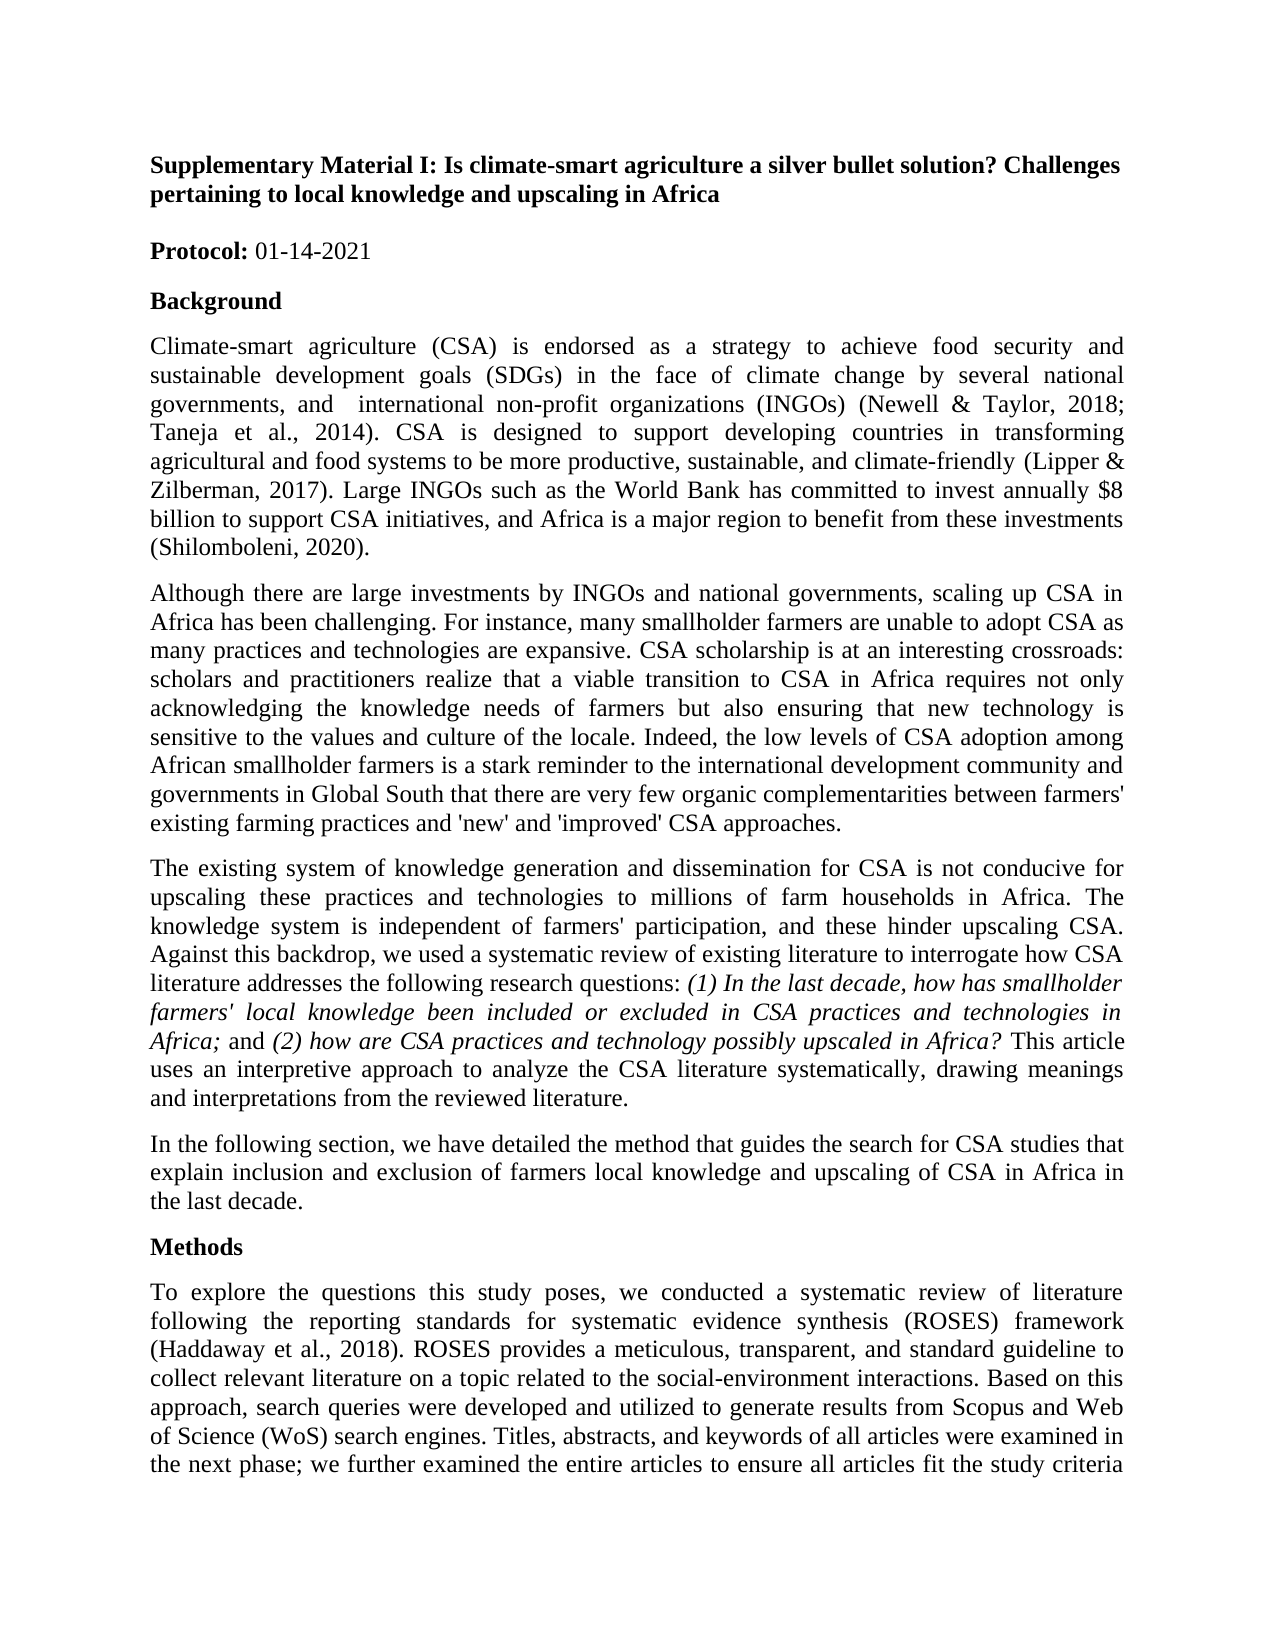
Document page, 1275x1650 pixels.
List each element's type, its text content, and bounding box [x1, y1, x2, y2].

text Although there are large investments by INGOs and national governments, scaling up CSA in Africa has been challenging. For instance, many smallholder farmers are unable to adopt CSA as many practices and technologies are expansive. CSA scholarship is at an interesting crossroads: scholars and practitioners realize that a viable transition to CSA in Africa requires not only acknowledging the knowledge needs of farmers but also ensuring that new technology is sensitive to the values and culture of the locale. Indeed, the low levels of CSA adoption among African smallholder farmers is a stark reminder to the international development community and governments in Global South that there are very few organic complementarities between farmers' existing farming practices and 'new' and 'improved' CSA approaches. [150, 578, 1125, 837]
text Climate-smart agriculture (CSA) is endorsed as a strategy to achieve food security and sustainable development goals (SDGs) in the face of climate change by several national governments, and international non-profit organizations (INGOs) (Newell & Taylor, 2018; Taneja et al., 2014). CSA is designed to support developing countries in transforming agricultural and food systems to be more productive, sustainable, and climate-friendly (Lipper & Zilberman, 2017). Large INGOs such as the World Bank has committed to invest annually $8 billion to support CSA initiatives, and Africa is a major region to benefit from these investments (Shilomboleni, 2020). [150, 331, 1125, 561]
text Background [150, 286, 1125, 314]
text Supplementary Material I: Is climate-smart agriculture a silver bullet solution? Challenges pertaining to local knowledge and upscaling in Africa [150, 150, 1125, 207]
text Protocol: 01-14-2021 [150, 236, 1125, 265]
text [150, 1277, 1125, 1478]
text The existing system of knowledge generation and dissemination for CSA is not conducive for upscaling these practices and technologies to millions of farm households in Africa. The knowledge system is independent of farmers' participation, and these hinder upscaling CSA. Against this backdrop, we used a systematic review of existing literature to interrogate how CSA literature addresses the following research questions: (1) In the last decade, how has smallholder farmers' local knowledge been included or excluded in CSA practices and technologies in Africa; and (2) how are CSA practices and technology possibly upscaled in Africa? This article uses an interpretive approach to analyze the CSA literature systematically, drawing meanings and interpretations from the reviewed literature. [150, 853, 1125, 1112]
text In the following section, we have detailed the method that guides the search for CSA studies that explain inclusion and exclusion of farmers local knowledge and upscaling of CSA in Africa in the last decade. [150, 1129, 1125, 1215]
text Methods [150, 1232, 1125, 1260]
